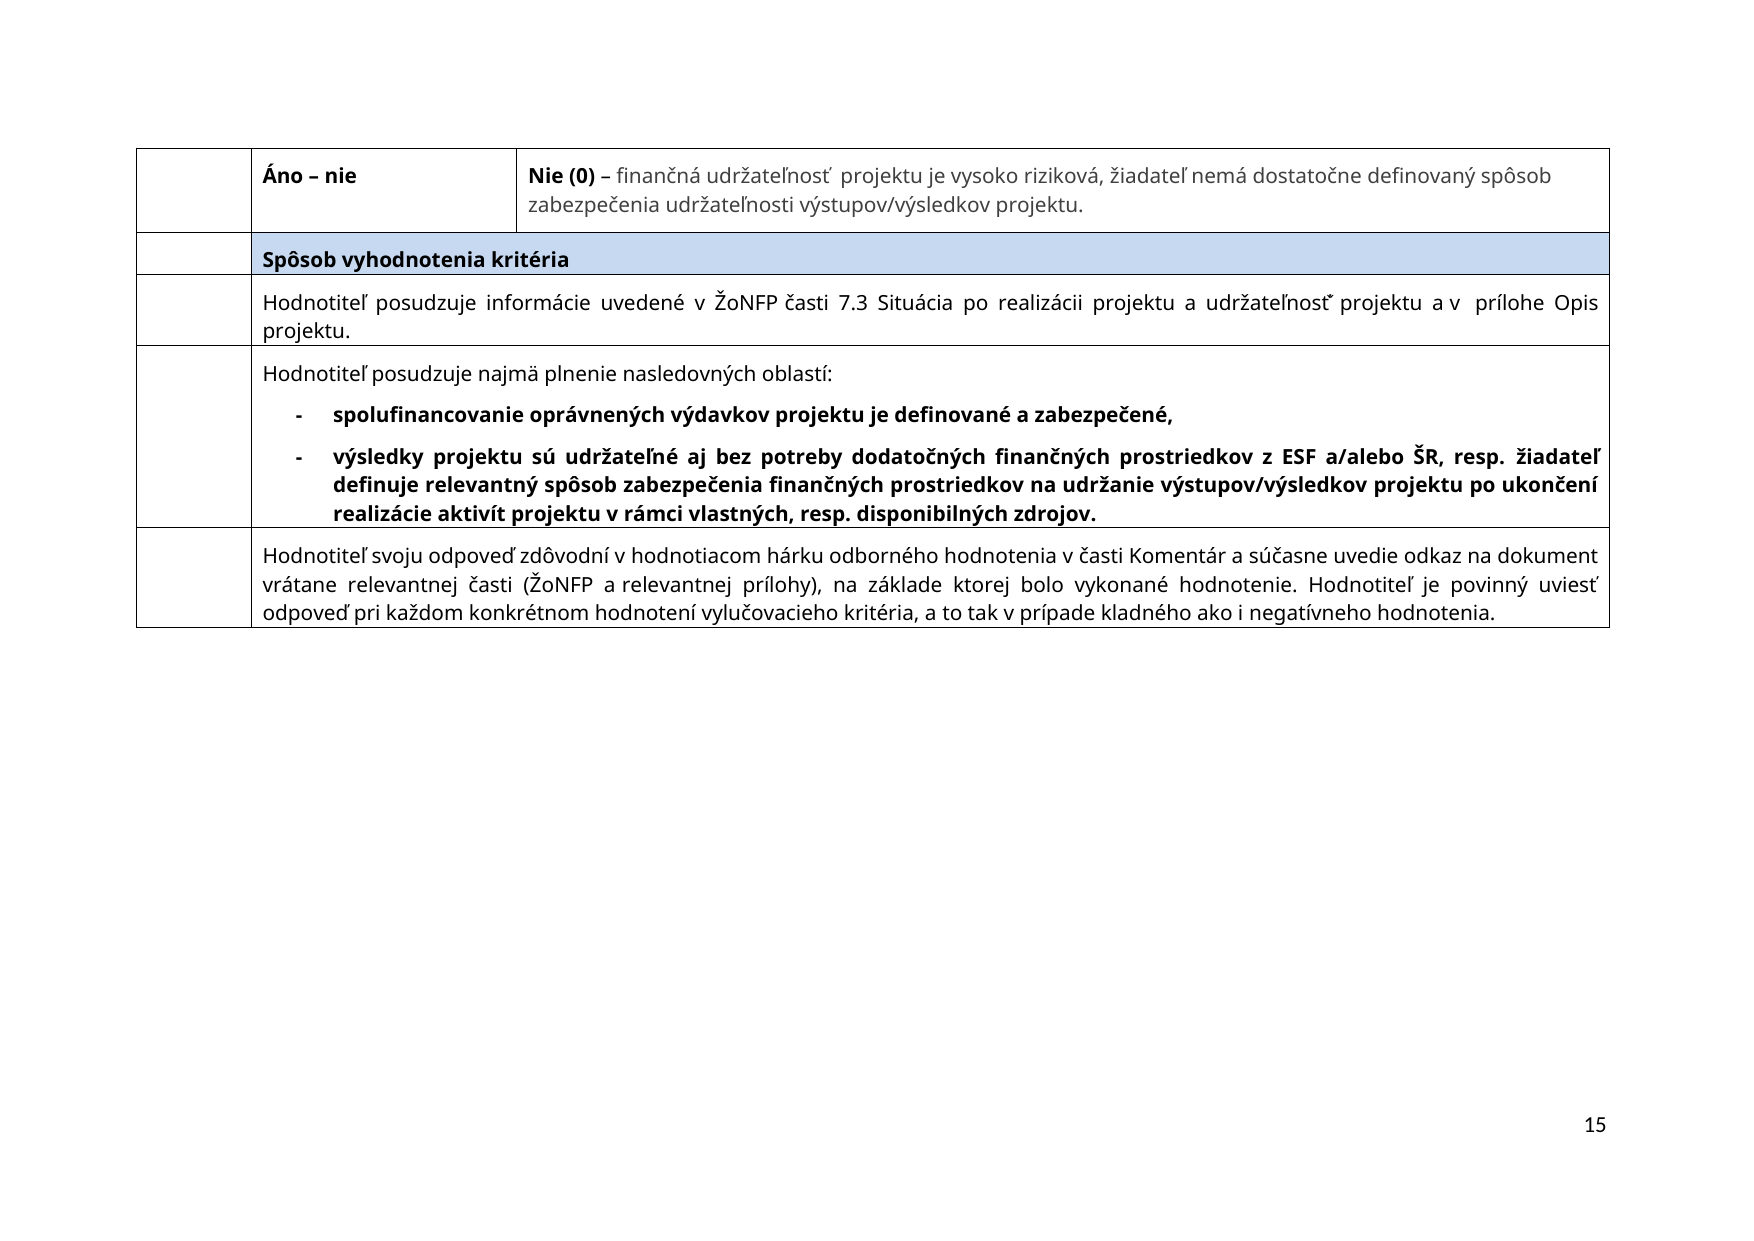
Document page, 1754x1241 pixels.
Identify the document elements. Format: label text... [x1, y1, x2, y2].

table_cell [137, 346, 251, 527]
table_cell [137, 149, 251, 232]
table_cell Spôsob vyhodnotenia kritéria [252, 233, 1609, 274]
table_cell [137, 528, 251, 627]
table_cell Hodnotiteľ svoju odpoveď zdôvodní v hodnotiacom hárku odborného hodnotenia v časti Komentár a súčasne uvedie odkaz na dokument vrátane relevantnej časti (ŽoNFP a relevantnej prílohy), na základe ktorej bolo vykonané hodnotenie. Hodnotiteľ je povinný uviesť odpoveď pri každom konkrétnom hodnotení vylučovacieho kritéria, a to tak v prípade kladného ako i negatívneho hodnotenia. [252, 528, 1609, 627]
table_cell Hodnotiteľ posudzuje informácie uvedené v ŽoNFP časti 7.3 Situácia po realizácii projektu a udržateľnosť̌ projektu a v prílohe Opis projektu. [252, 275, 1609, 345]
table_cell Hodnotiteľ posudzuje najmä plnenie nasledovných oblastí: spolufinancovanie oprávnených výdavkov projektu je definované a zabezpečené, výsledky projektu sú udržateľné aj bez potreby dodatočných finančných prostriedkov z ESF a/alebo ŠR, resp. žiadateľ definuje relevantný spôsob zabezpečenia finančných prostriedkov na udržanie výstupov/výsledkov projektu po ukončení realizácie aktivít projektu v rámci vlastných, resp. disponibilných zdrojov. [252, 346, 1609, 527]
table_cell [137, 233, 251, 274]
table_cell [252, 149, 516, 232]
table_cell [517, 149, 1609, 232]
table_cell [137, 275, 251, 345]
